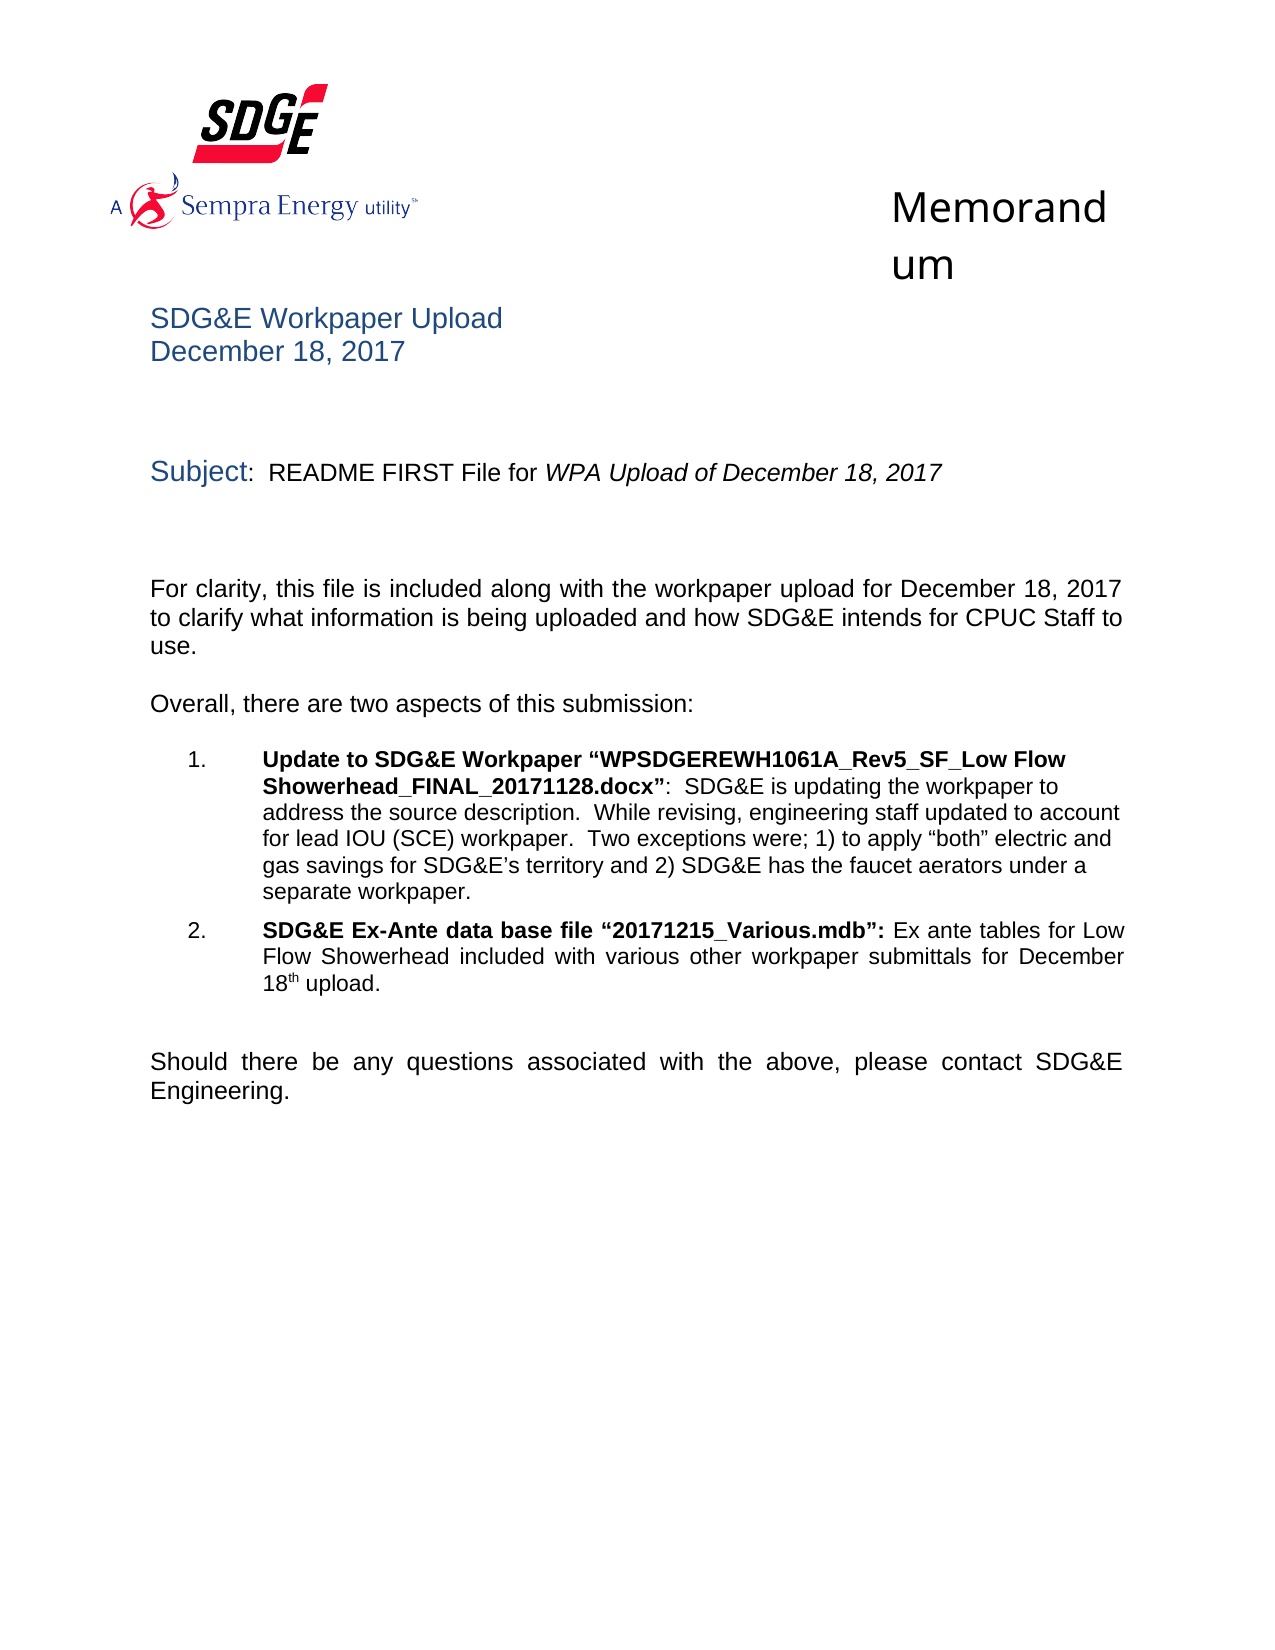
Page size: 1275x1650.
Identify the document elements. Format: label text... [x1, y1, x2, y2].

picture [110, 84, 418, 229]
text Should there be any questions associated with the above, please contact SDG&E Engineering. [150, 1047, 1125, 1105]
text For clarity, this file is included along with the workpaper upload for December 18, 2017 to clarify what information is being uploaded and how SDG&E intends for CPUC Staff to use. [150, 574, 1125, 660]
text Subject: README FIRST File for WPA Upload of December 18, 2017 [150, 454, 1125, 487]
text December 18, 2017 [150, 334, 1125, 368]
list Update to SDG&E Workpaper “WPSDGEREWH1061A_Rev5_SF_Low Flow Showerhead_FINAL_20171128.docx”: SDG&E is updating the workpaper to address the source description. While revising, engineering staff updated to account for lead IOU (SCE) workpaper. Two exceptions were; 1) to apply “both” electric and gas savings for SDG&E’s territory and 2) SDG&E has the faucet aerators under a separate workpaper. [187, 746, 1125, 904]
text SDG&E Workpaper Upload [150, 301, 1125, 334]
list SDG&E Ex-Ante data base file “20171215_Various.mdb”: Ex ante tables for Low Flow Showerhead included with various other workpaper submittals for December 18th upload. [187, 917, 1125, 996]
text Overall, there are two aspects of this submission: [150, 689, 1125, 717]
